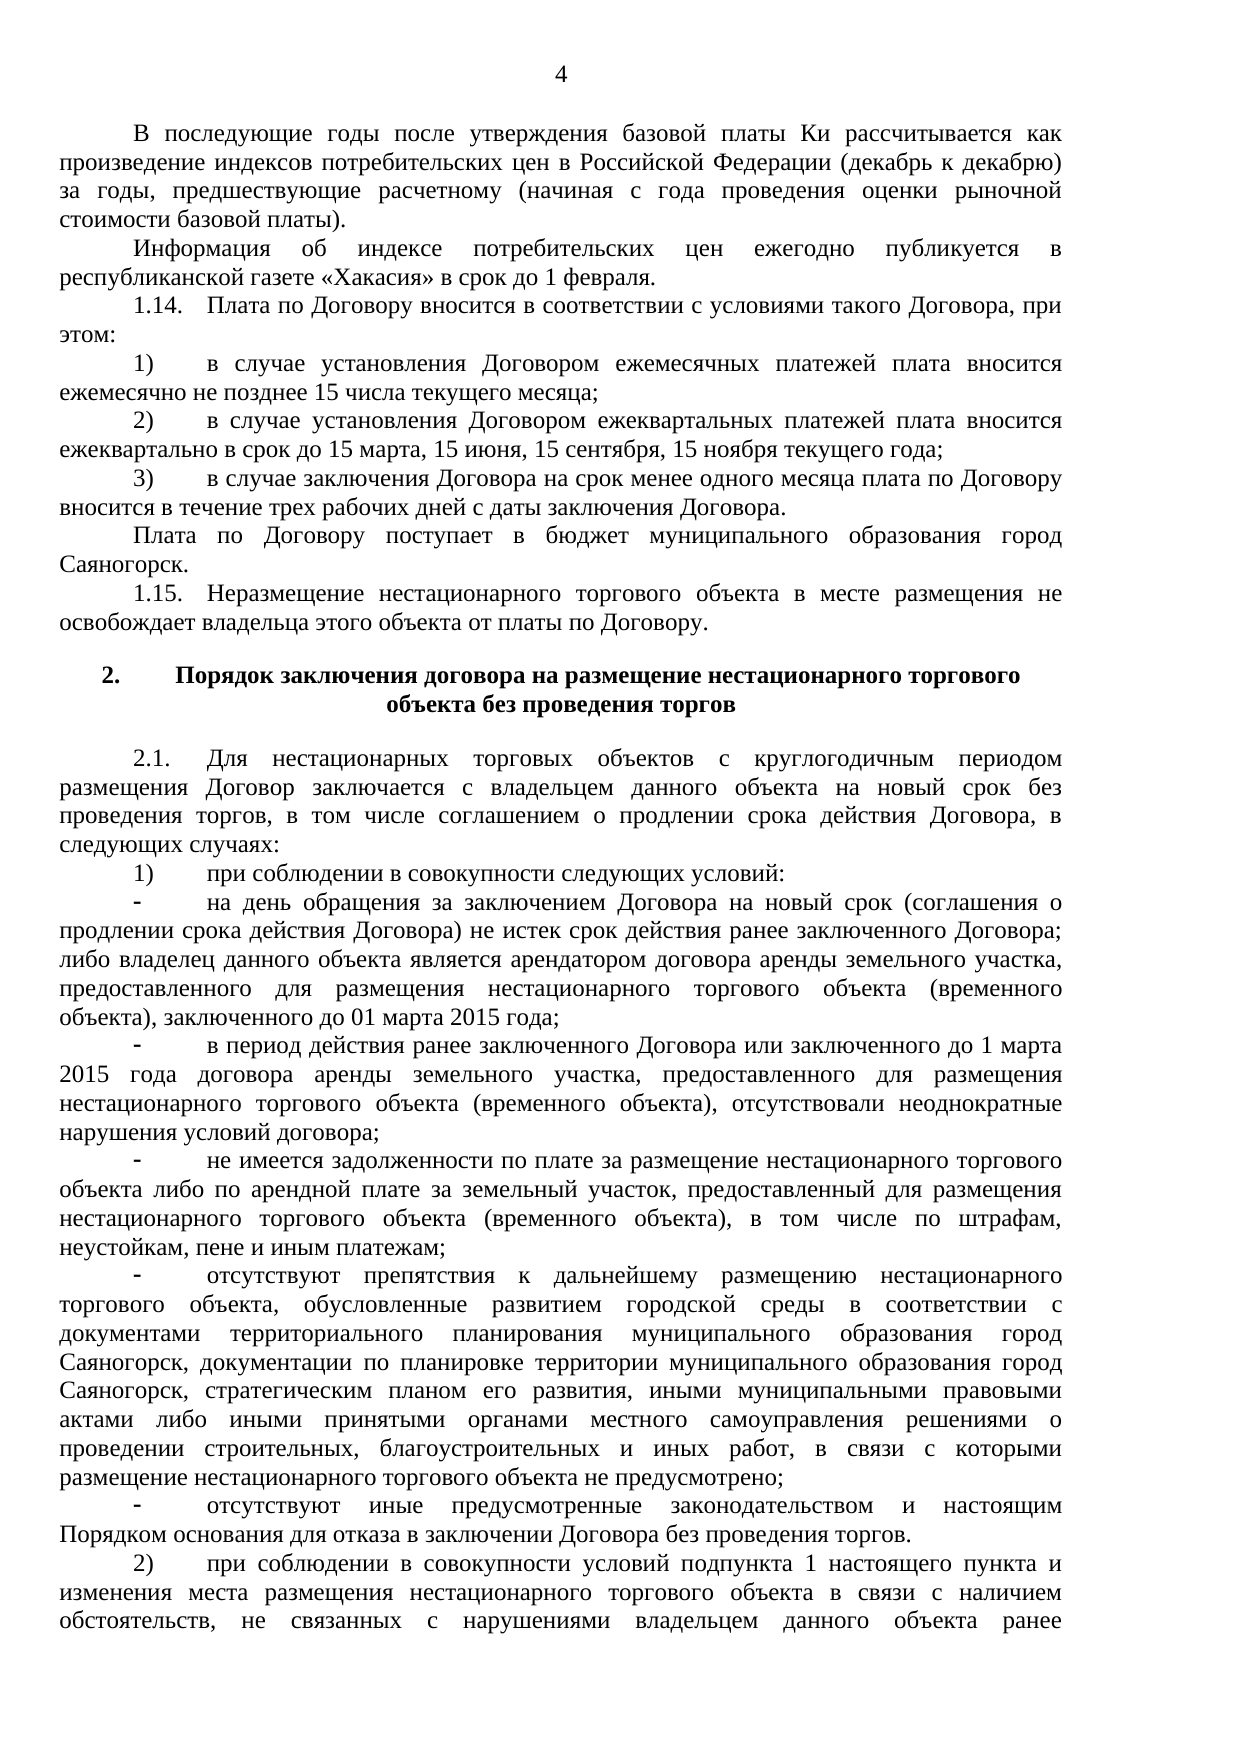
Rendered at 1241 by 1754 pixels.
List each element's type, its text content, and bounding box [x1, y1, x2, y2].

list в случае установления Договором ежемесячных платежей плата вносится ежемесячно не позднее 15 числа текущего месяца; [59, 348, 1063, 406]
list в период действия ранее заключенного Договора или заключенного до 1 марта 2015 года договора аренды земельного участка, предоставленного для размещения нестационарного торгового объекта (временного объекта), отсутствовали неоднократные нарушения условий договора; [59, 1031, 1063, 1146]
list Для нестационарных торговых объектов с круглогодичным периодом размещения Договор заключается с владельцем данного объекта на новый срок без проведения торгов, в том числе соглашением о продлении срока действия Договора, в следующих случаях: [59, 743, 1063, 858]
text Плата по Договору поступает в бюджет муниципального образования город Саяногорск. [59, 521, 1063, 578]
list в случае установления Договором ежеквартальных платежей плата вносится ежеквартально в срок до 15 марта, 15 июня, 15 сентября, 15 ноября текущего года; [59, 406, 1063, 463]
list на день обращения за заключением Договора на новый срок (соглашения о продлении срока действия Договора) не истек срок действия ранее заключенного Договора; либо владелец данного объекта является арендатором договора аренды земельного участка, предоставленного для размещения нестационарного торгового объекта (временного объекта), заключенного до 01 марта 2015 года; [59, 887, 1063, 1031]
list Неразмещение нестационарного торгового объекта в месте размещения не освобождает владельца этого объекта от платы по Договору. [59, 578, 1063, 636]
list при соблюдении в совокупности следующих условий: [59, 858, 1063, 887]
list Плата по Договору вносится в соответствии с условиями такого Договора, при этом: [59, 291, 1063, 348]
text В последующие годы после утверждения базовой платы Ки рассчитывается как произведение индексов потребительских цен в Российской Федерации (декабрь к декабрю) за годы, предшествующие расчетному (начиная с года проведения оценки рыночной стоимости базовой платы). [59, 118, 1063, 233]
list отсутствуют иные предусмотренные законодательством и настоящим Порядком основания для отказа в заключении Договора без проведения торгов. [59, 1491, 1063, 1548]
text Информация об индексе потребительских цен ежегодно публикуется в республиканской газете «Хакасия» в срок до 1 февраля. [59, 233, 1063, 291]
list в случае заключения Договора на срок менее одного месяца плата по Договору вносится в течение трех рабочих дней с даты заключения Договора. [59, 463, 1063, 521]
list Порядок заключения договора на размещение нестационарного торгового объекта без проведения торгов [59, 661, 1063, 718]
list отсутствуют препятствия к дальнейшему размещению нестационарного торгового объекта, обусловленные развитием городской среды в соответствии с документами территориального планирования муниципального образования город Саяногорск, документации по планировке территории муниципального образования город Саяногорск, стратегическим планом его развития, иными муниципальными правовыми актами либо иными принятыми органами местного самоуправления решениями о проведении строительных, благоустроительных и иных работ, в связи с которыми размещение нестационарного торгового объекта не предусмотрено; [59, 1261, 1063, 1491]
list не имеется задолженности по плате за размещение нестационарного торгового объекта либо по арендной плате за земельный участок, предоставленный для размещения нестационарного торгового объекта (временного объекта), в том числе по штрафам, неустойкам, пене и иным платежам; [59, 1146, 1063, 1261]
